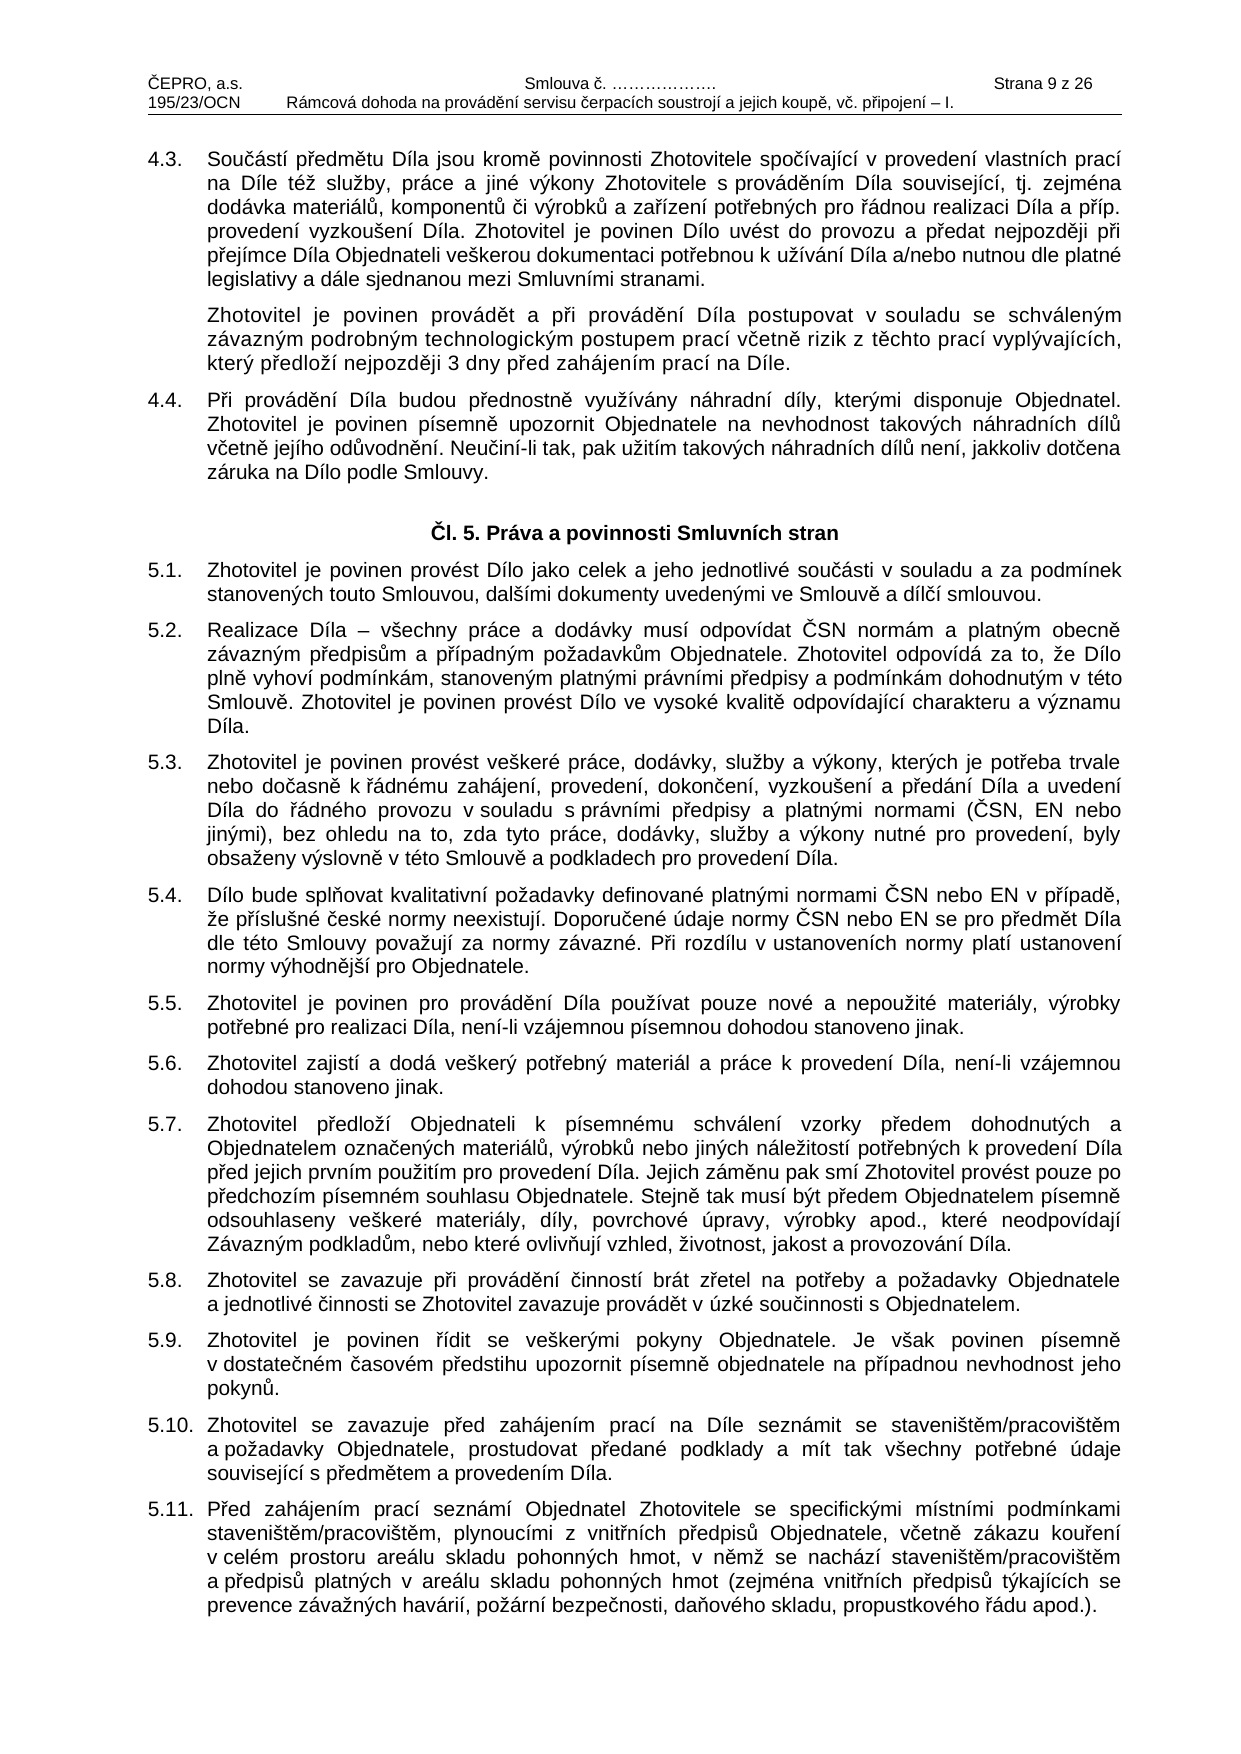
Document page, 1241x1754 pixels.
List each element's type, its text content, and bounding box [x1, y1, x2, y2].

text Zhotovitel je povinen provést veškeré práce, dodávky, služby a výkony, kterých je potřeba trvale nebo dočasně k řádnému zahájení, provedení, dokončení, vyzkoušení a předání Díla a uvedení Díla do řádného provozu v souladu s právními předpisy a platnými normami (ČSN, EN nebo jinými), bez ohledu na to, zda tyto práce, dodávky, služby a výkony nutné pro provedení, byly obsaženy výslovně v této Smlouvě a podkladech pro provedení Díla. [148, 750, 1122, 870]
text Zhotovitel zajistí a dodá veškerý potřebný materiál a práce k provedení Díla, není-li vzájemnou dohodou stanoveno jinak. [148, 1051, 1122, 1099]
text Zhotovitel se zavazuje před zahájením prací na Díle seznámit se staveništěm/pracovištěm a požadavky Objednatele, prostudovat předané podklady a mít tak všechny potřebné údaje související s předmětem a provedením Díla. [148, 1413, 1122, 1484]
text Zhotovitel je povinen pro provádění Díla používat pouze nové a nepoužité materiály, výrobky potřebné pro realizaci Díla, není-li vzájemnou písemnou dohodou stanoveno jinak. [148, 991, 1122, 1039]
text Realizace Díla – všechny práce a dodávky musí odpovídat ČSN normám a platným obecně závazným předpisům a případným požadavkům Objednatele. Zhotovitel odpovídá za to, že Dílo plně vyhoví podmínkám, stanoveným platnými právními předpisy a podmínkám dohodnutým v této Smlouvě. Zhotovitel je povinen provést Dílo ve vysoké kvalitě odpovídající charakteru a významu Díla. [148, 618, 1122, 738]
text Před zahájením prací seznámí Objednatel Zhotovitele se specifickými místními podmínkami staveništěm/pracovištěm, plynoucími z vnitřních předpisů Objednatele, včetně zákazu kouření v celém prostoru areálu skladu pohonných hmot, v němž se nachází staveništěm/pracovištěm a předpisů platných v areálu skladu pohonných hmot (zejména vnitřních předpisů týkajících se prevence závažných havárií, požární bezpečnosti, daňového skladu, propustkového řádu apod.). [148, 1497, 1122, 1617]
text Zhotovitel se zavazuje při provádění činností brát zřetel na potřeby a požadavky Objednatele a jednotlivé činnosti se Zhotovitel zavazuje provádět v úzké součinnosti s Objednatelem. [148, 1268, 1122, 1316]
text Zhotovitel je povinen řídit se veškerými pokyny Objednatele. Je však povinen písemně v dostatečném časovém předstihu upozornit písemně objednatele na případnou nevhodnost jeho pokynů. [148, 1328, 1122, 1400]
text Zhotovitel je povinen provádět a při provádění Díla postupovat v souladu se schváleným závazným podrobným technologickým postupem prací včetně rizik z těchto prací vyplývajících, který předloží nejpozději 3 dny před zahájením prací na Díle. [207, 303, 1122, 375]
text Zhotovitel je povinen provést Dílo jako celek a jeho jednotlivé součásti v souladu a za podmínek stanovených touto Smlouvou, dalšími dokumenty uvedenými ve Smlouvě a dílčí smlouvou. [148, 557, 1122, 605]
text Zhotovitel předloží Objednateli k písemnému schválení vzorky předem dohodnutých a Objednatelem označených materiálů, výrobků nebo jiných náležitostí potřebných k provedení Díla před jejich prvním použitím pro provedení Díla. Jejich záměnu pak smí Zhotovitel provést pouze po předchozím písemném souhlasu Objednatele. Stejně tak musí být předem Objednatelem písemně odsouhlaseny veškeré materiály, díly, povrchové úpravy, výrobky apod., které neodpovídají Závazným podkladům, nebo které ovlivňují vzhled, životnost, jakost a provozování Díla. [148, 1112, 1122, 1255]
text Součástí předmětu Díla jsou kromě povinnosti Zhotovitele spočívající v provedení vlastních prací na Díle též služby, práce a jiné výkony Zhotovitele s prováděním Díla související, tj. zejména dodávka materiálů, komponentů či výrobků a zařízení potřebných pro řádnou realizaci Díla a příp. provedení vyzkoušení Díla. Zhotovitel je povinen Dílo uvést do provozu a předat nejpozději při přejímce Díla Objednateli veškerou dokumentaci potřebnou k užívání Díla a/nebo nutnou dle platné legislativy a dále sjednanou mezi Smluvními stranami. [148, 147, 1122, 291]
text Práva a povinnosti Smluvních stran [148, 521, 1122, 545]
text Při provádění Díla budou přednostně využívány náhradní díly, kterými disponuje Objednatel. Zhotovitel je povinen písemně upozornit Objednatele na nevhodnost takových náhradních dílů včetně jejího odůvodnění. Neučiní-li tak, pak užitím takových náhradních dílů není, jakkoliv dotčena záruka na Dílo podle Smlouvy. [148, 388, 1122, 483]
text Dílo bude splňovat kvalitativní požadavky definované platnými normami ČSN nebo EN v případě, že příslušné české normy neexistují. Doporučené údaje normy ČSN nebo EN se pro předmět Díla dle této Smlouvy považují za normy závazné. Při rozdílu v ustanoveních normy platí ustanovení normy výhodnější pro Objednatele. [148, 882, 1122, 978]
